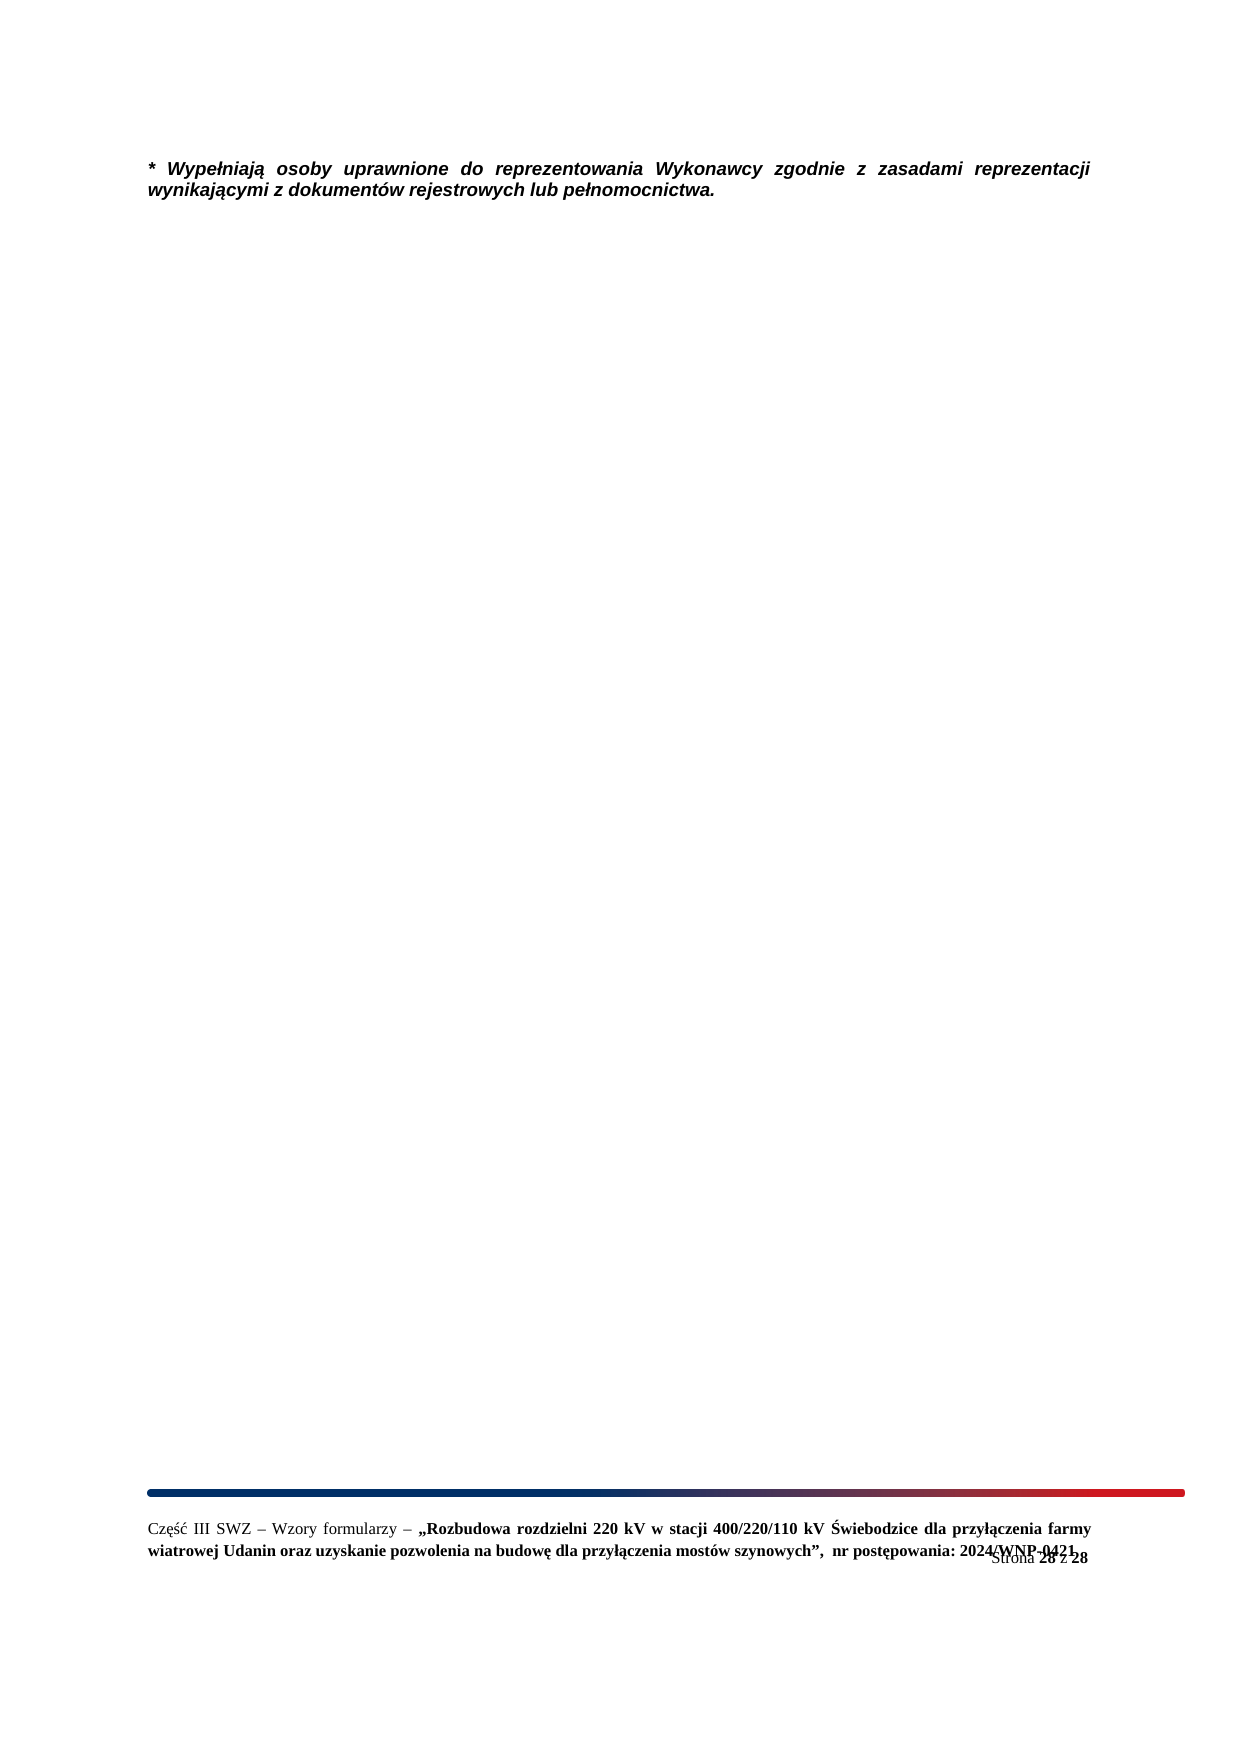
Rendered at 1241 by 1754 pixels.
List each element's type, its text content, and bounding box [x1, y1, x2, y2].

picture [147, 1489, 1185, 1497]
text * Wypełniają osoby uprawnione do reprezentowania Wykonawcy zgodnie z zasadami reprezentacji wynikającymi z dokumentów rejestrowych lub pełnomocnictwa. [148, 158, 1093, 201]
